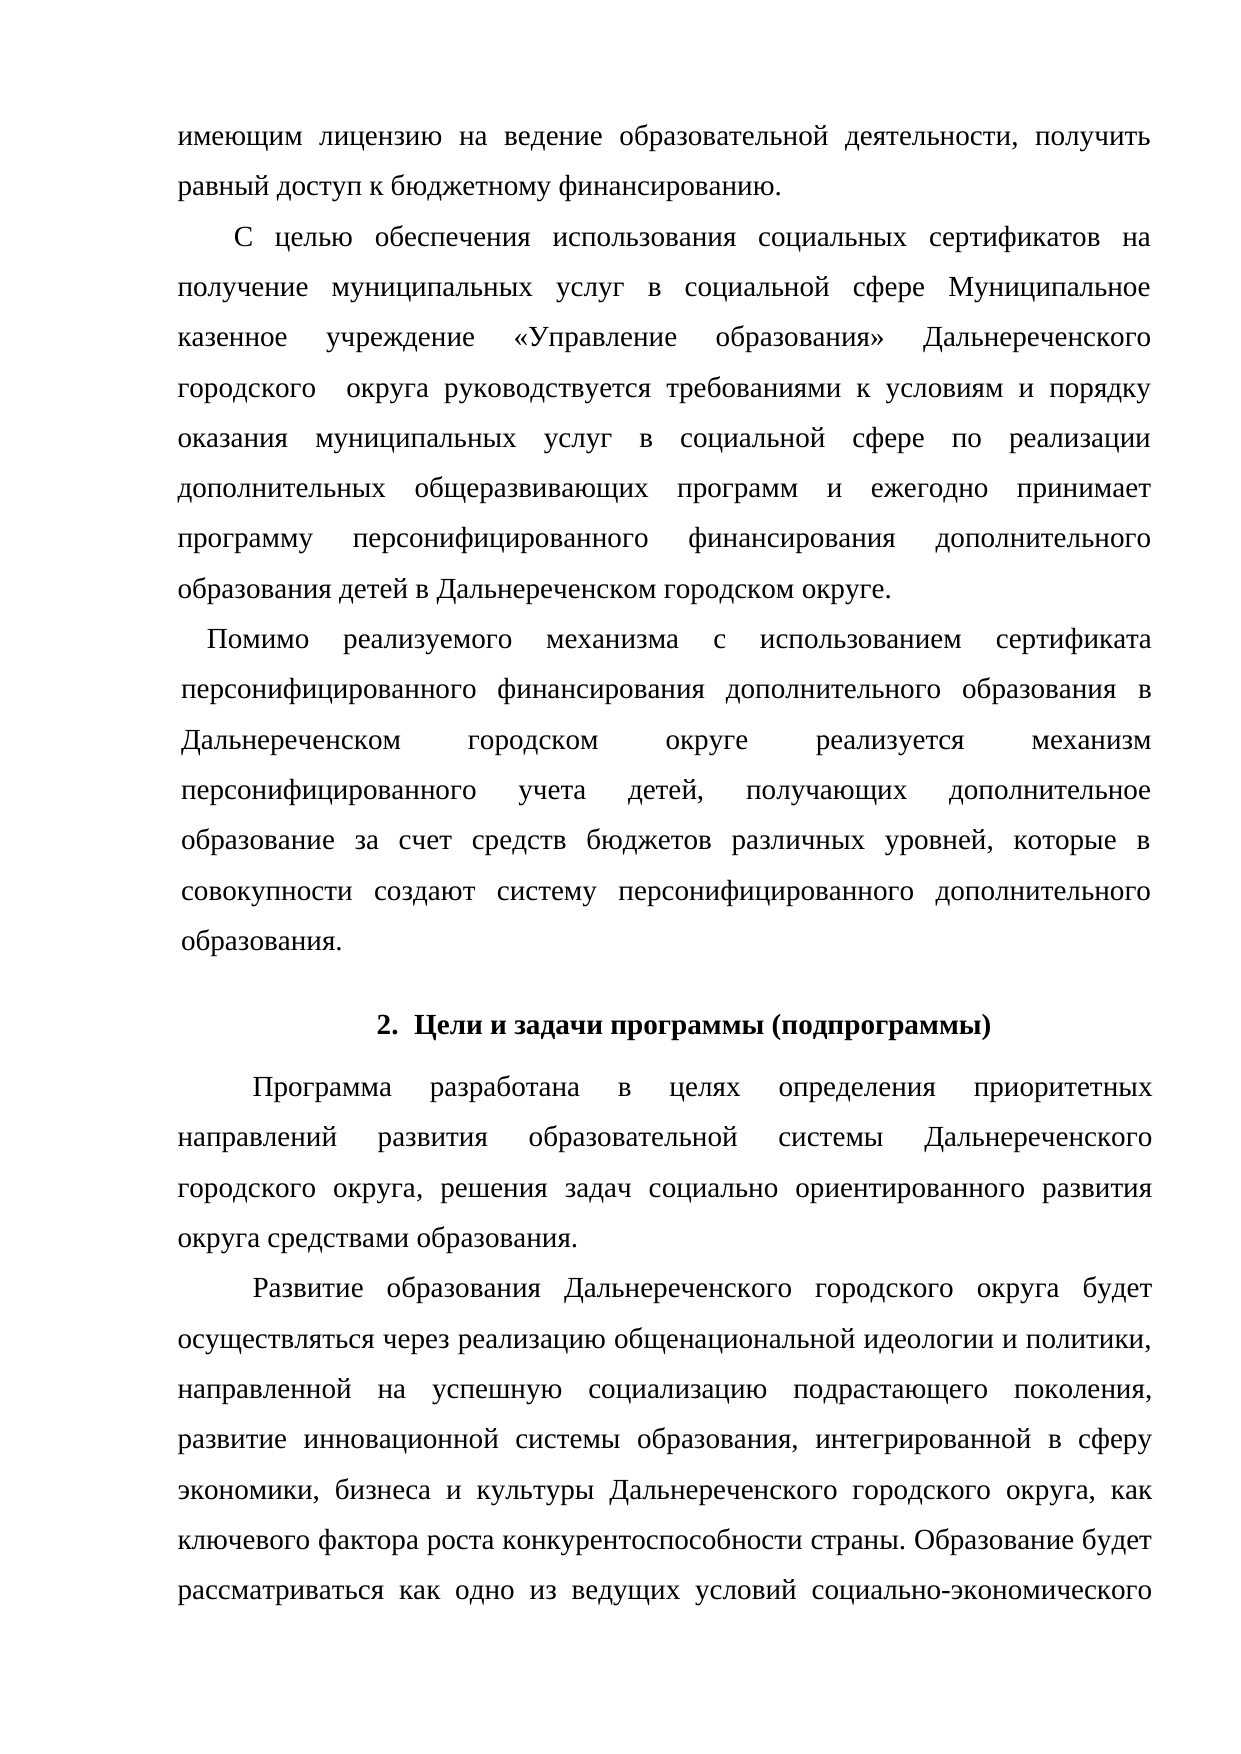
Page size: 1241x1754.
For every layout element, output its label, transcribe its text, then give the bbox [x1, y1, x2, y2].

text Помимо реализуемого механизма с использованием сертификата персонифицированного финансирования дополнительного образования в Дальнереченском городском округе реализуется механизм персонифицированного учета детей, получающих дополнительное образование за счет средств бюджетов различных уровней, которые в совокупности создают систему персонифицированного дополнительного образования. [181, 621, 1152, 957]
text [177, 118, 1152, 202]
list Цели и задачи программы (подпрограммы) [215, 1007, 1153, 1041]
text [177, 1271, 1153, 1606]
text С целью обеспечения использования социальных сертификатов на получение муниципальных услуг в социальной сфере Муниципальное казенное учреждение «Управление образования» Дальнереченского городского округа руководствуется требованиями к условиям и порядку оказания муниципальных услуг в социальной сфере по реализации дополнительных общеразвивающих программ и ежегодно принимает программу персонифицированного финансирования дополнительного образования детей в Дальнереченском городском округе. [177, 219, 1152, 604]
text Программа разработана в целях определения приоритетных направлений развития образовательной системы Дальнереченского городского округа, решения задач социально ориентированного развития округа средствами образования. [177, 1069, 1153, 1254]
